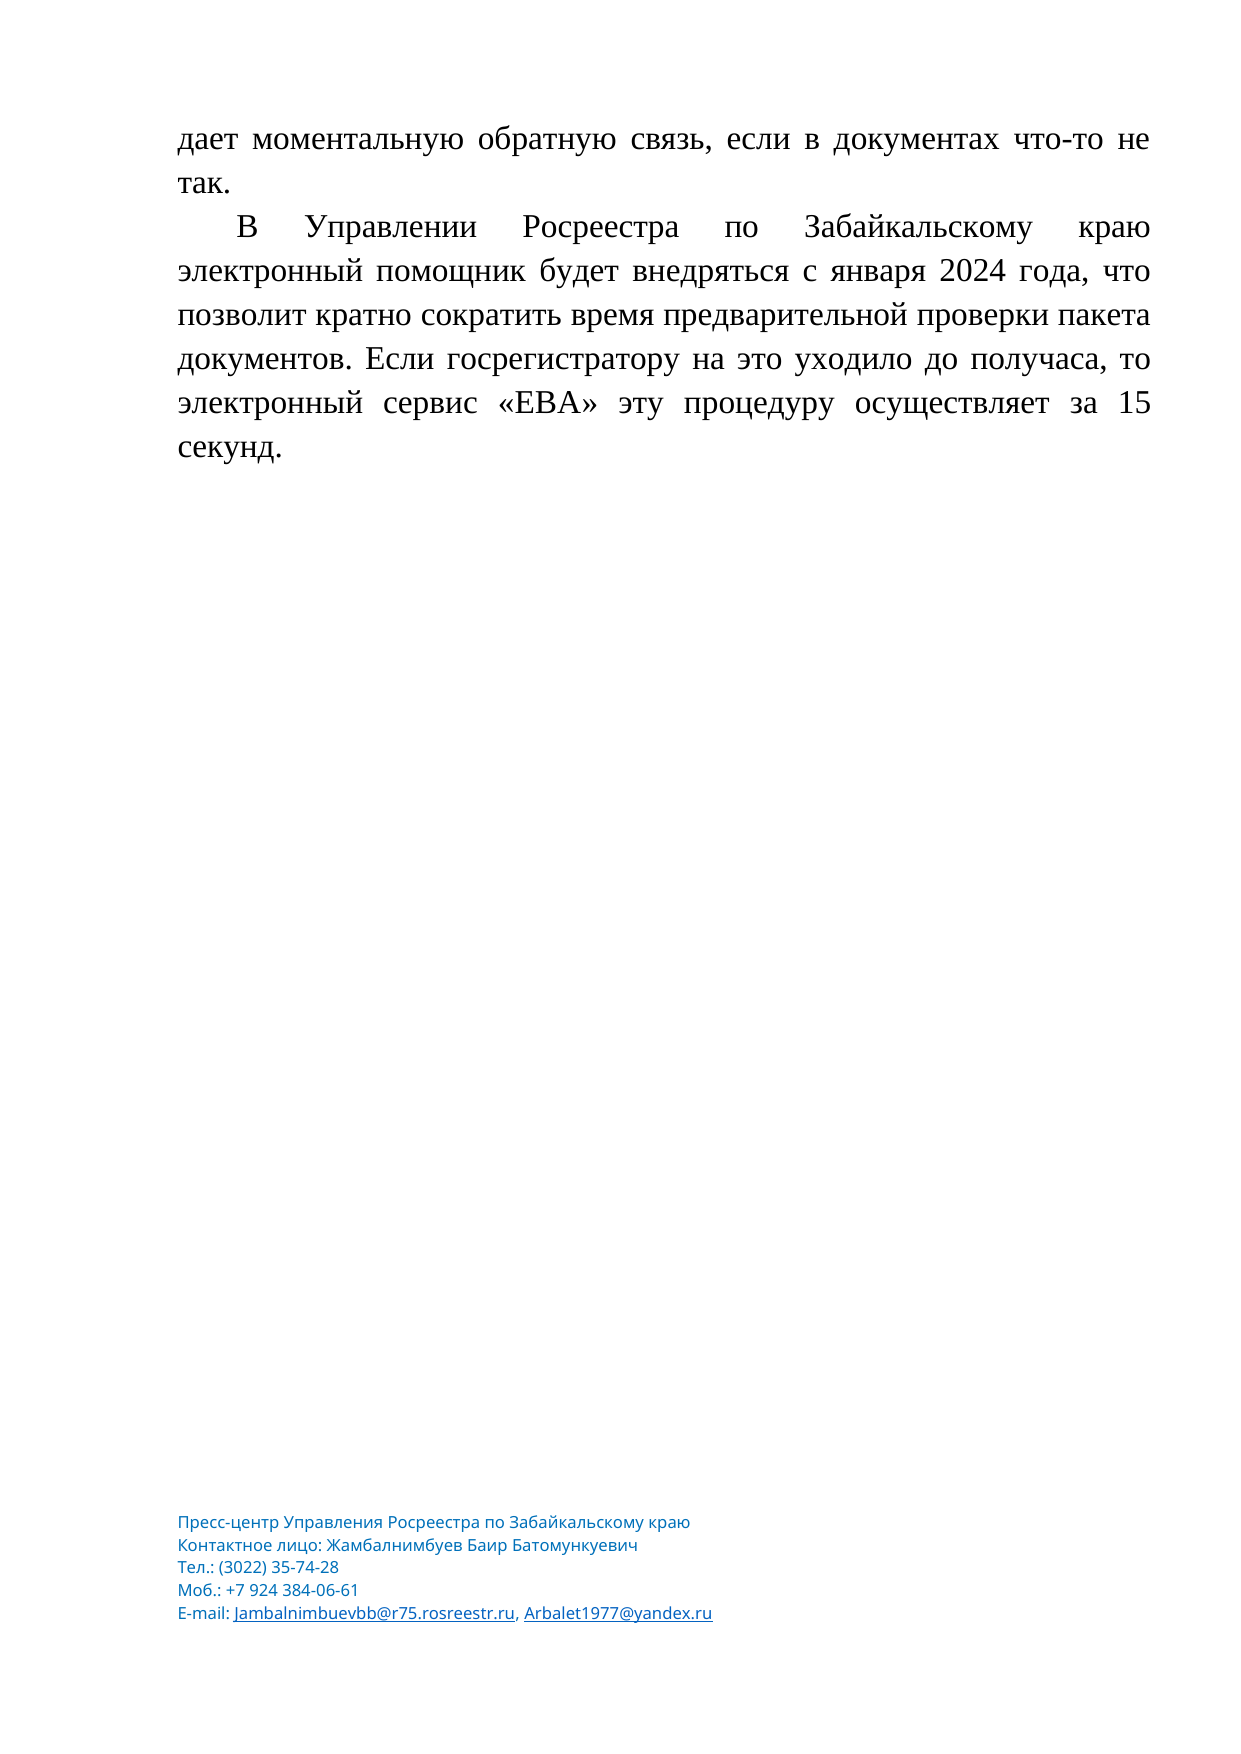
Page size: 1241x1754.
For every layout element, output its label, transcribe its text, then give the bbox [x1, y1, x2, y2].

text В Управлении Росреестра по Забайкальскому краю электронный помощник будет внедряться с января 2024 года, что позволит кратно сократить время предварительной проверки пакета документов. Если госрегистратору на это уходило до получаса, то электронный сервис «ЕВА» эту процедуру осуществляет за 15 секунд. [177, 206, 1152, 465]
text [177, 118, 1152, 201]
